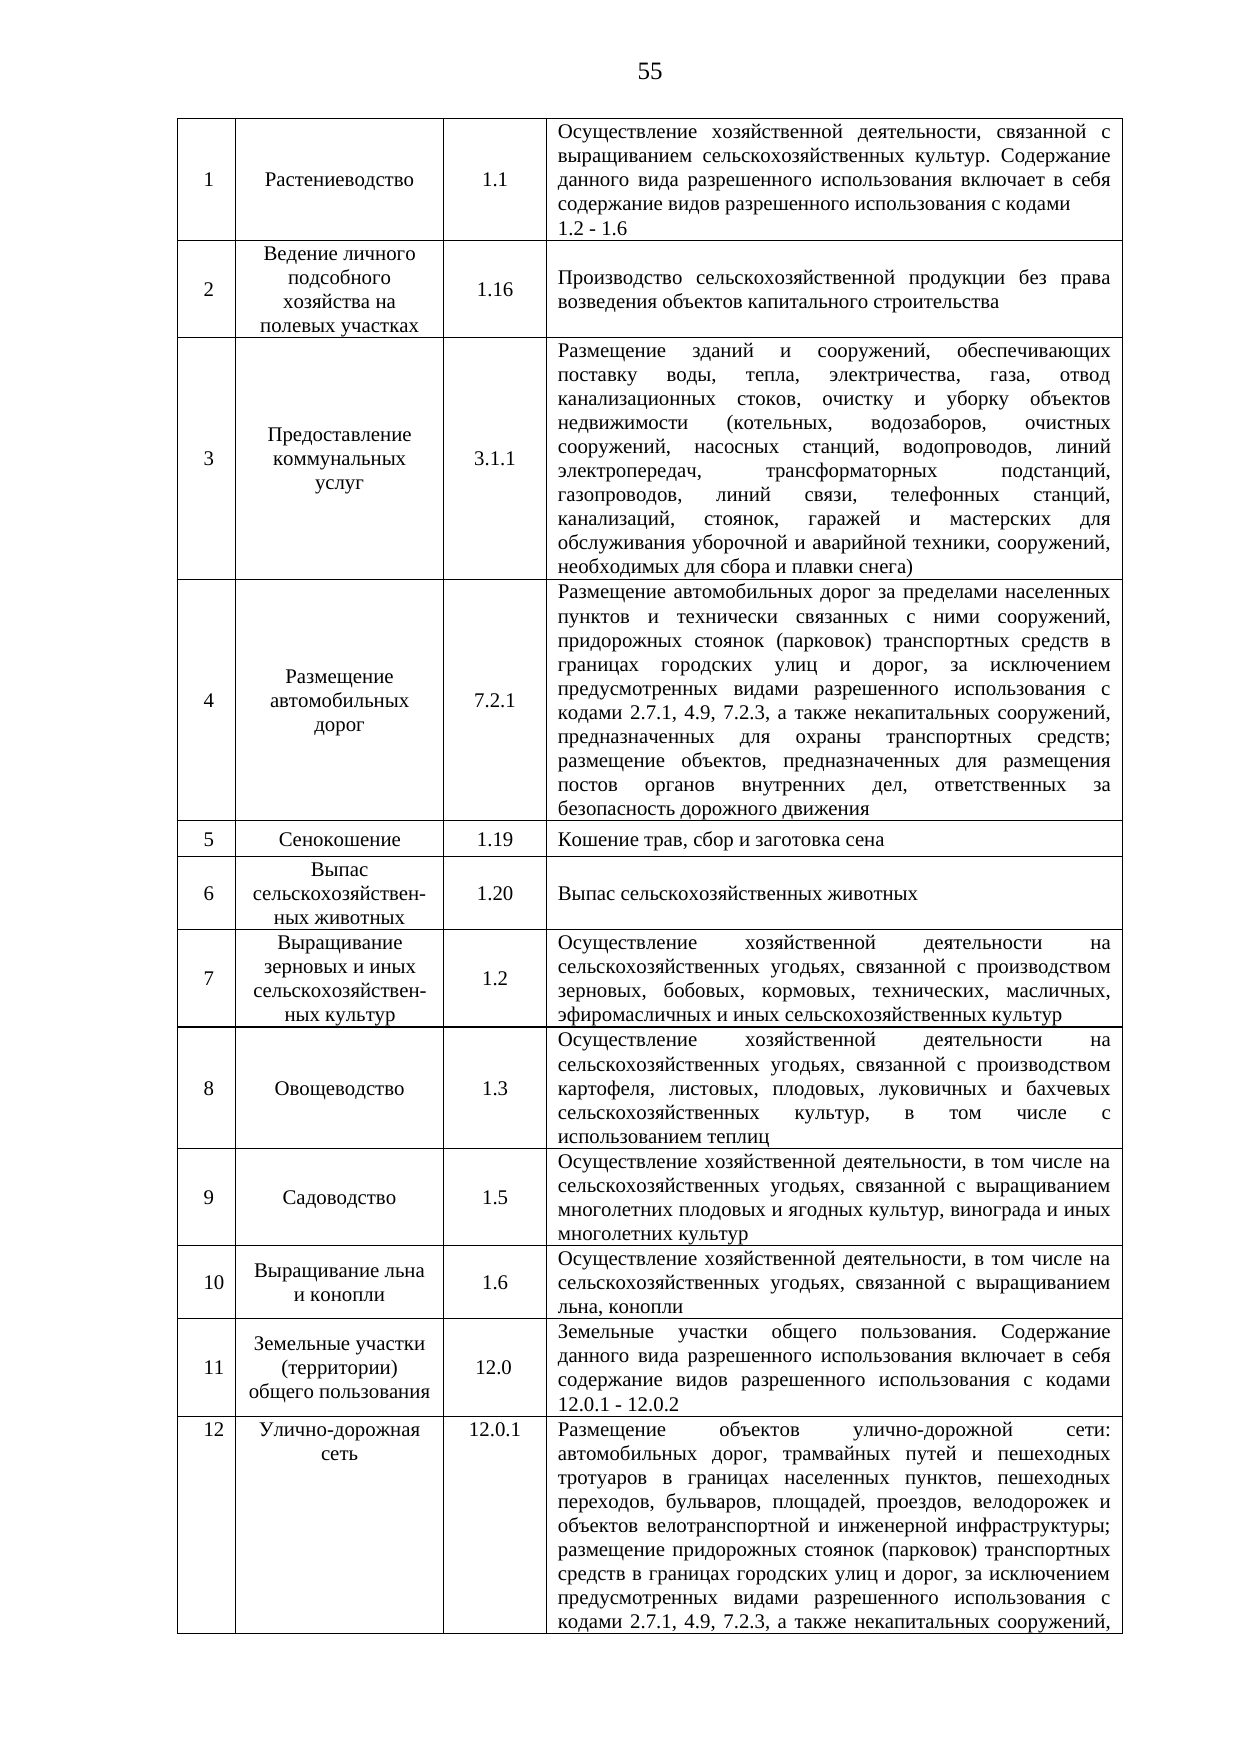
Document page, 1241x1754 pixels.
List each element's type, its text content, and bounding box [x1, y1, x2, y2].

table_cell Осуществление хозяйственной деятельности на сельскохозяйственных угодьях, связанной с производством картофеля, листовых, плодовых, луковичных и бахчевых сельскохозяйственных культур, в том числе с использованием теплиц [547, 1028, 1122, 1148]
table_cell Кошение трав, сбор и заготовка сена [547, 821, 1122, 856]
table_cell [178, 241, 235, 337]
table_cell 1.1 [444, 119, 546, 239]
table_cell 12.0.1 [444, 1417, 546, 1633]
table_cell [236, 1417, 443, 1633]
table_cell [178, 1417, 235, 1633]
table_cell Выпас сельскохозяйствен-ных животных [236, 857, 443, 929]
table_cell Выпас сельскохозяйственных животных [547, 857, 1122, 929]
table_cell 3.1.1 [444, 338, 546, 578]
table_cell 7.2.1 [444, 580, 546, 820]
table_cell Производство сельскохозяйственной продукции без права возведения объектов капитального строительства [547, 241, 1122, 337]
table_cell [178, 1246, 235, 1318]
table_cell Осуществление хозяйственной деятельности на сельскохозяйственных угодьях, связанной с производством зерновых, бобовых, кормовых, технических, масличных, эфиромасличных и иных сельскохозяйственных культур [547, 930, 1122, 1026]
table_cell Осуществление хозяйственной деятельности, связанной с выращиванием сельскохозяйственных культур. Содержание данного вида разрешенного использования включает в себя содержание видов разрешенного использования с кодами 1.2 - 1.6 [547, 119, 1122, 239]
table_cell 1.16 [444, 241, 546, 337]
table_cell [178, 1028, 235, 1148]
table_cell Садоводство [236, 1149, 443, 1245]
table_cell Осуществление хозяйственной деятельности, в том числе на сельскохозяйственных угодьях, связанной с выращиванием льна, конопли [547, 1246, 1122, 1318]
table_cell Ведение личного подсобного хозяйства на полевых участках [236, 241, 443, 337]
table_cell Выращивание зерновых и иных сельскохозяйствен-ных культур [236, 930, 443, 1026]
table_cell Сенокошение [236, 821, 443, 856]
table_cell 1.6 [444, 1246, 546, 1318]
table_cell Размещение зданий и сооружений, обеспечивающих поставку воды, тепла, электричества, газа, отвод канализационных стоков, очистку и уборку объектов недвижимости (котельных, водозаборов, очистных сооружений, насосных станций, водопроводов, линий электропередач, трансформаторных подстанций, газопроводов, линий связи, телефонных станций, канализаций, стоянок, гаражей и мастерских для обслуживания уборочной и аварийной техники, сооружений, необходимых для сбора и плавки снега) [547, 338, 1122, 578]
table_cell 1.2 [444, 930, 546, 1026]
table_cell 1.5 [444, 1149, 546, 1245]
table_cell Предоставление коммунальных услуг [236, 338, 443, 578]
table_cell Земельные участки (территории) общего пользования [236, 1319, 443, 1416]
table_cell [178, 930, 235, 1026]
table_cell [547, 1417, 1122, 1633]
table_cell [178, 857, 235, 929]
table_cell Растениеводство [236, 119, 443, 239]
table_cell Размещение автомобильных дорог за пределами населенных пунктов и технически связанных с ними сооружений, придорожных стоянок (парковок) транспортных средств в границах городских улиц и дорог, за исключением предусмотренных видами разрешенного использования с кодами 2.7.1, 4.9, 7.2.3, а также некапитальных сооружений, предназначенных для охраны транспортных средств; размещение объектов, предназначенных для размещения постов органов внутренних дел, ответственных за безопасность дорожного движения [547, 580, 1122, 820]
table_cell 1.20 [444, 857, 546, 929]
table_cell Овощеводство [236, 1028, 443, 1148]
table_cell 12.0 [444, 1319, 546, 1416]
table_cell Выращивание льна и конопли [236, 1246, 443, 1318]
table_cell Осуществление хозяйственной деятельности, в том числе на сельскохозяйственных угодьях, связанной с выращиванием многолетних плодовых и ягодных культур, винограда и иных многолетних культур [547, 1149, 1122, 1245]
table_cell [178, 338, 235, 578]
table_cell 1.19 [444, 821, 546, 856]
table_cell [178, 1319, 235, 1416]
table_cell Размещение автомобильных дорог [236, 580, 443, 820]
table_cell [178, 580, 235, 820]
table_cell [178, 119, 235, 239]
table_cell Земельные участки общего пользования. Содержание данного вида разрешенного использования включает в себя содержание видов разрешенного использования с кодами 12.0.1 - 12.0.2 [547, 1319, 1122, 1416]
table_cell 1.3 [444, 1028, 546, 1148]
table_cell [178, 1149, 235, 1245]
table_cell [178, 821, 235, 856]
